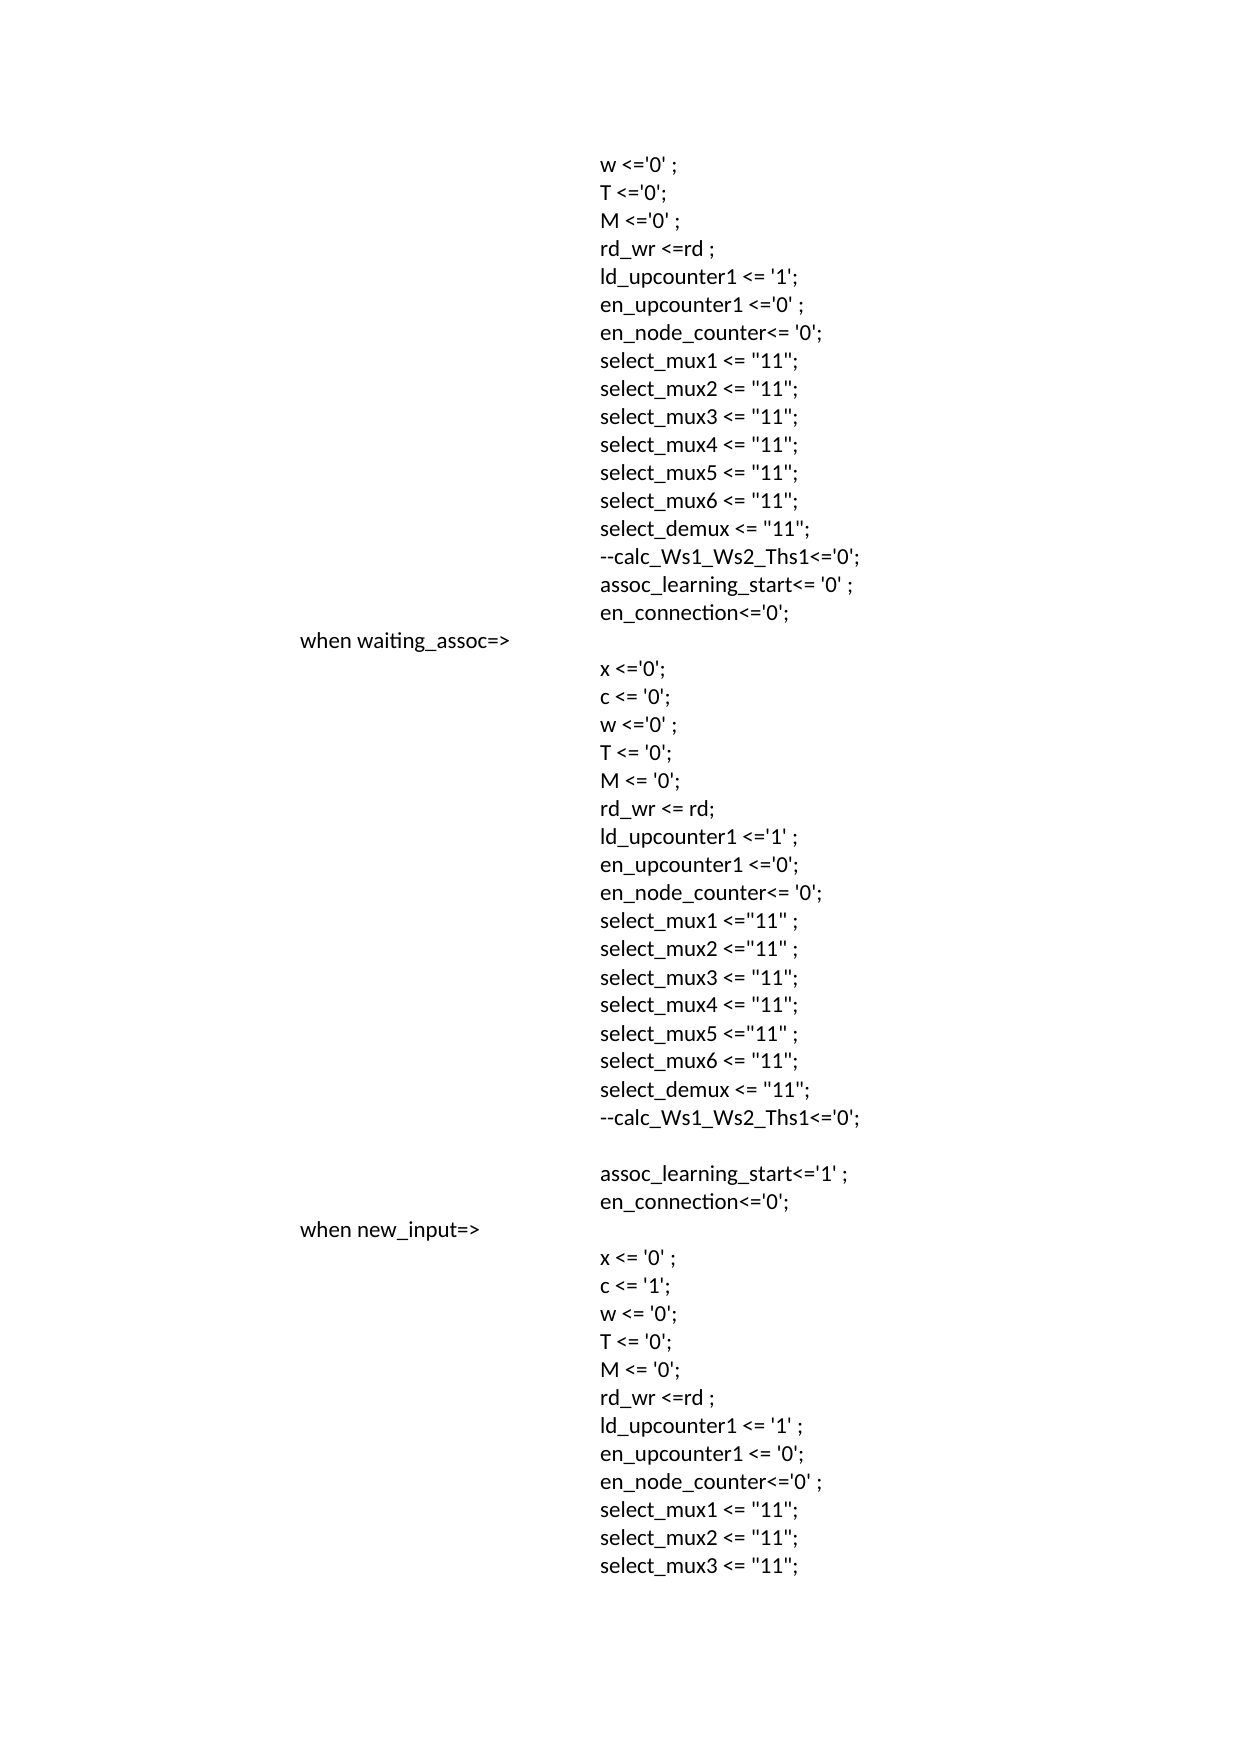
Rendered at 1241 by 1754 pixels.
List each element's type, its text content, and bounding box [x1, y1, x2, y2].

text select_mux5 <= "11"; [150, 458, 1090, 486]
text c <= '1'; [150, 1271, 1090, 1299]
text select_mux4 <= "11"; [150, 430, 1090, 458]
text rd_wr <= rd; [150, 794, 1090, 822]
text T <= '0'; [150, 1327, 1090, 1355]
text ld_upcounter1 <= '1' ; [150, 1411, 1090, 1439]
text w <= '0'; [150, 1299, 1090, 1327]
text select_mux2 <="11" ; [150, 934, 1090, 963]
text en_upcounter1 <='0'; [150, 851, 1090, 878]
text M <= '0'; [150, 766, 1090, 794]
text select_mux5 <="11" ; [150, 1019, 1090, 1047]
text rd_wr <=rd ; [150, 234, 1090, 262]
text assoc_learning_start<= '0' ; [150, 570, 1090, 598]
text select_demux <= "11"; [150, 514, 1090, 542]
text ld_upcounter1 <='1' ; [150, 822, 1090, 851]
text select_mux1 <= "11"; [150, 1495, 1090, 1523]
text T <= '0'; [150, 738, 1090, 766]
text select_mux6 <= "11"; [150, 1047, 1090, 1075]
text select_mux2 <= "11"; [150, 374, 1090, 402]
text c <= '0'; [150, 682, 1090, 710]
text select_mux4 <= "11"; [150, 991, 1090, 1019]
text select_mux1 <="11" ; [150, 907, 1090, 934]
text w <='0' ; [150, 710, 1090, 738]
text M <= '0'; [150, 1355, 1090, 1383]
text en_connection<='0'; [150, 1187, 1090, 1215]
text en_node_counter<='0' ; [150, 1467, 1090, 1495]
text select_mux6 <= "11"; [150, 486, 1090, 514]
text en_node_counter<= '0'; [150, 318, 1090, 346]
text select_mux2 <= "11"; [150, 1523, 1090, 1551]
text when new_input=> [150, 1215, 1090, 1243]
text ld_upcounter1 <= '1'; [150, 262, 1090, 290]
text assoc_learning_start<='1' ; [150, 1159, 1090, 1187]
text select_mux3 <= "11"; [150, 1551, 1090, 1579]
text --calc_Ws1_Ws2_Ths1<='0'; [150, 1103, 1090, 1131]
text en_connection<='0'; [150, 598, 1090, 626]
text rd_wr <=rd ; [150, 1383, 1090, 1411]
text en_upcounter1 <='0' ; [150, 290, 1090, 318]
text M <='0' ; [150, 206, 1090, 234]
text x <= '0' ; [150, 1243, 1090, 1271]
text select_mux3 <= "11"; [150, 402, 1090, 430]
text en_node_counter<= '0'; [150, 878, 1090, 907]
text en_upcounter1 <= '0'; [150, 1439, 1090, 1467]
text x <='0'; [150, 654, 1090, 682]
text select_demux <= "11"; [150, 1075, 1090, 1103]
text select_mux1 <= "11"; [150, 346, 1090, 374]
text select_mux3 <= "11"; [150, 963, 1090, 991]
text when waiting_assoc=> [150, 626, 1090, 654]
text w <='0' ; [150, 150, 1090, 178]
text --calc_Ws1_Ws2_Ths1<='0'; [150, 542, 1090, 570]
text T <='0'; [150, 178, 1090, 206]
